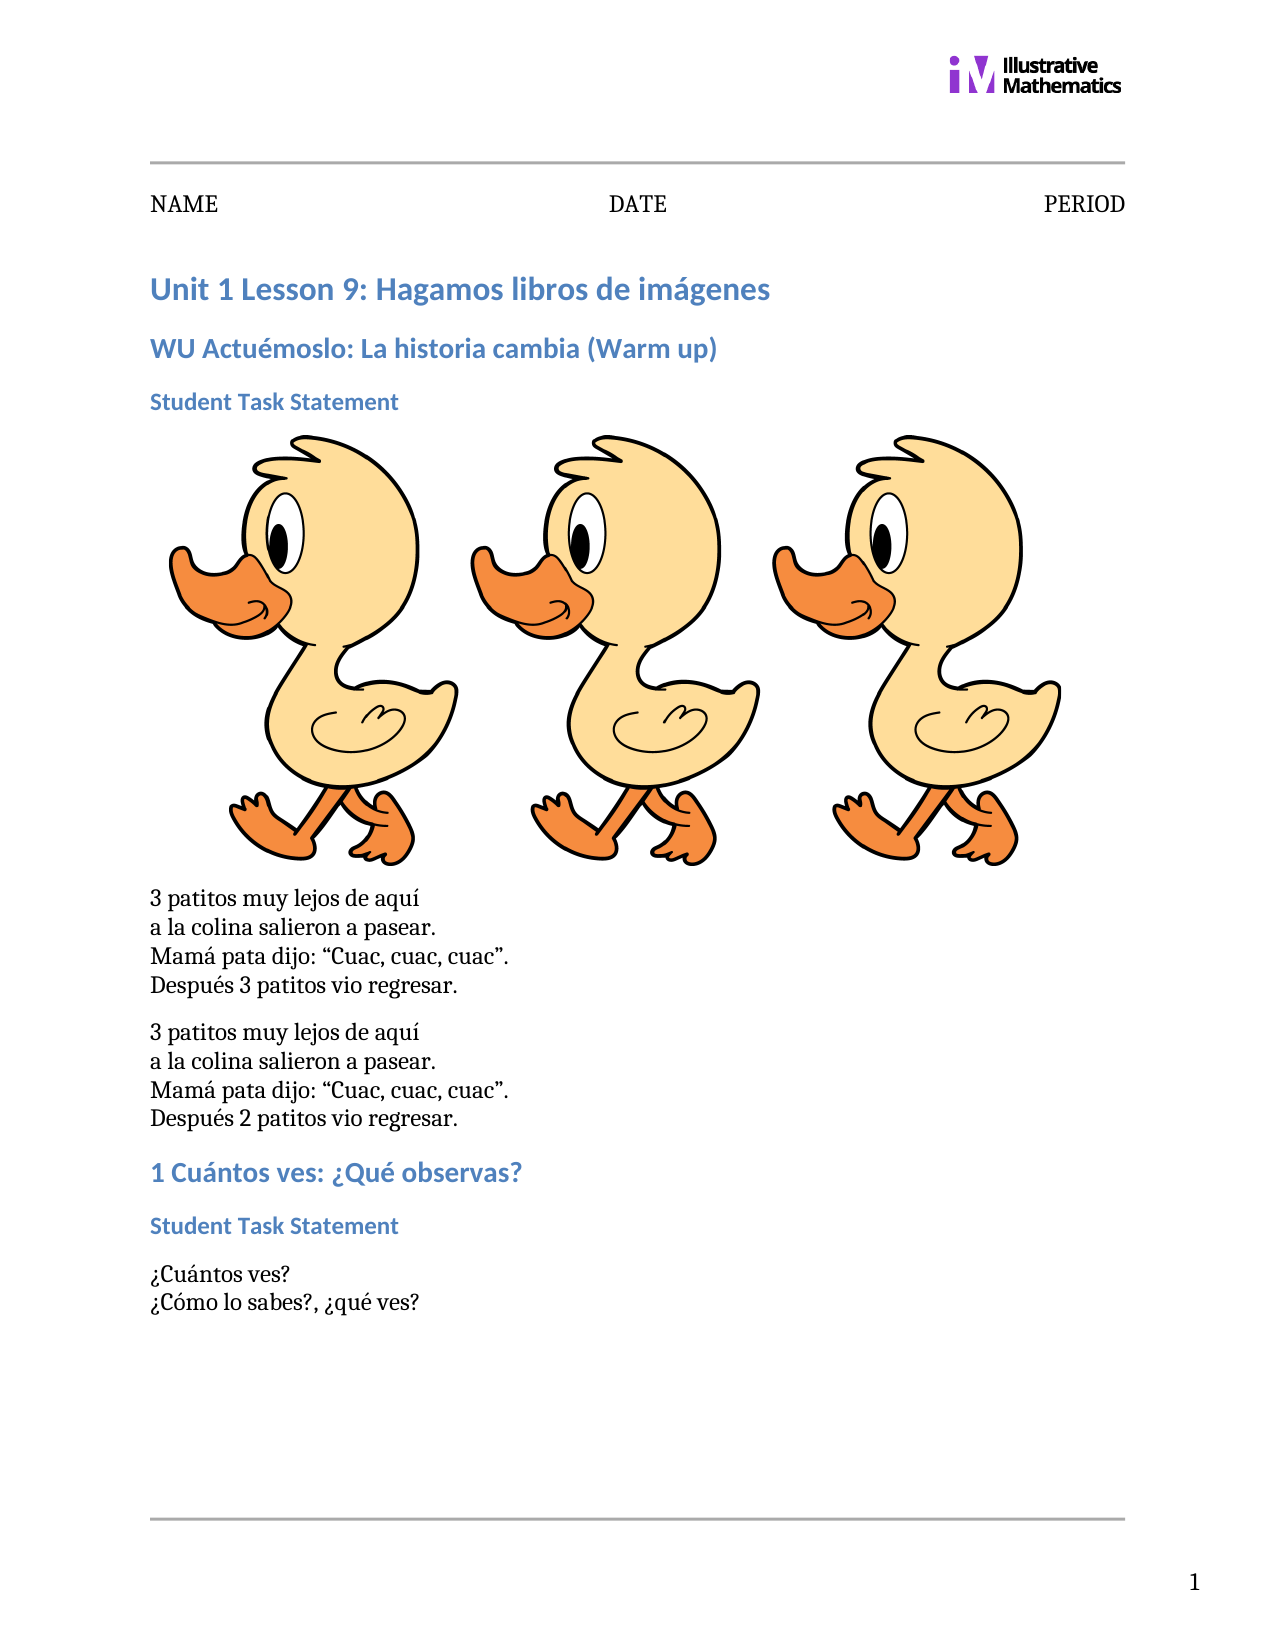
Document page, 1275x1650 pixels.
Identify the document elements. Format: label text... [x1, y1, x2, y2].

text ¿Cuántos ves? ¿Cómo lo sabes?, ¿qué ves? [150, 1259, 1125, 1317]
subtitle WU Actuémoslo: La historia cambia (Warm up) [150, 330, 1125, 366]
picture [949, 55, 1121, 93]
picture [168, 435, 1062, 866]
subtitle Student Task Statement [150, 386, 1125, 417]
subtitle Student Task Statement [150, 1210, 1125, 1241]
text 3 patitos muy lejos de aquí a la colina salieron a pasear. Mamá pata dijo: “Cuac, cuac, cuac”. Después 2 patitos vio regresar. [150, 1018, 1125, 1133]
subtitle 1 Cuántos ves: ¿Qué observas? [150, 1154, 1125, 1189]
text 3 patitos muy lejos de aquí a la colina salieron a pasear. Mamá pata dijo: “Cuac, cuac, cuac”. Después 3 patitos vio regresar. [150, 884, 1125, 999]
subtitle Unit 1 Lesson 9: Hagamos libros de imágenes [150, 268, 1125, 309]
